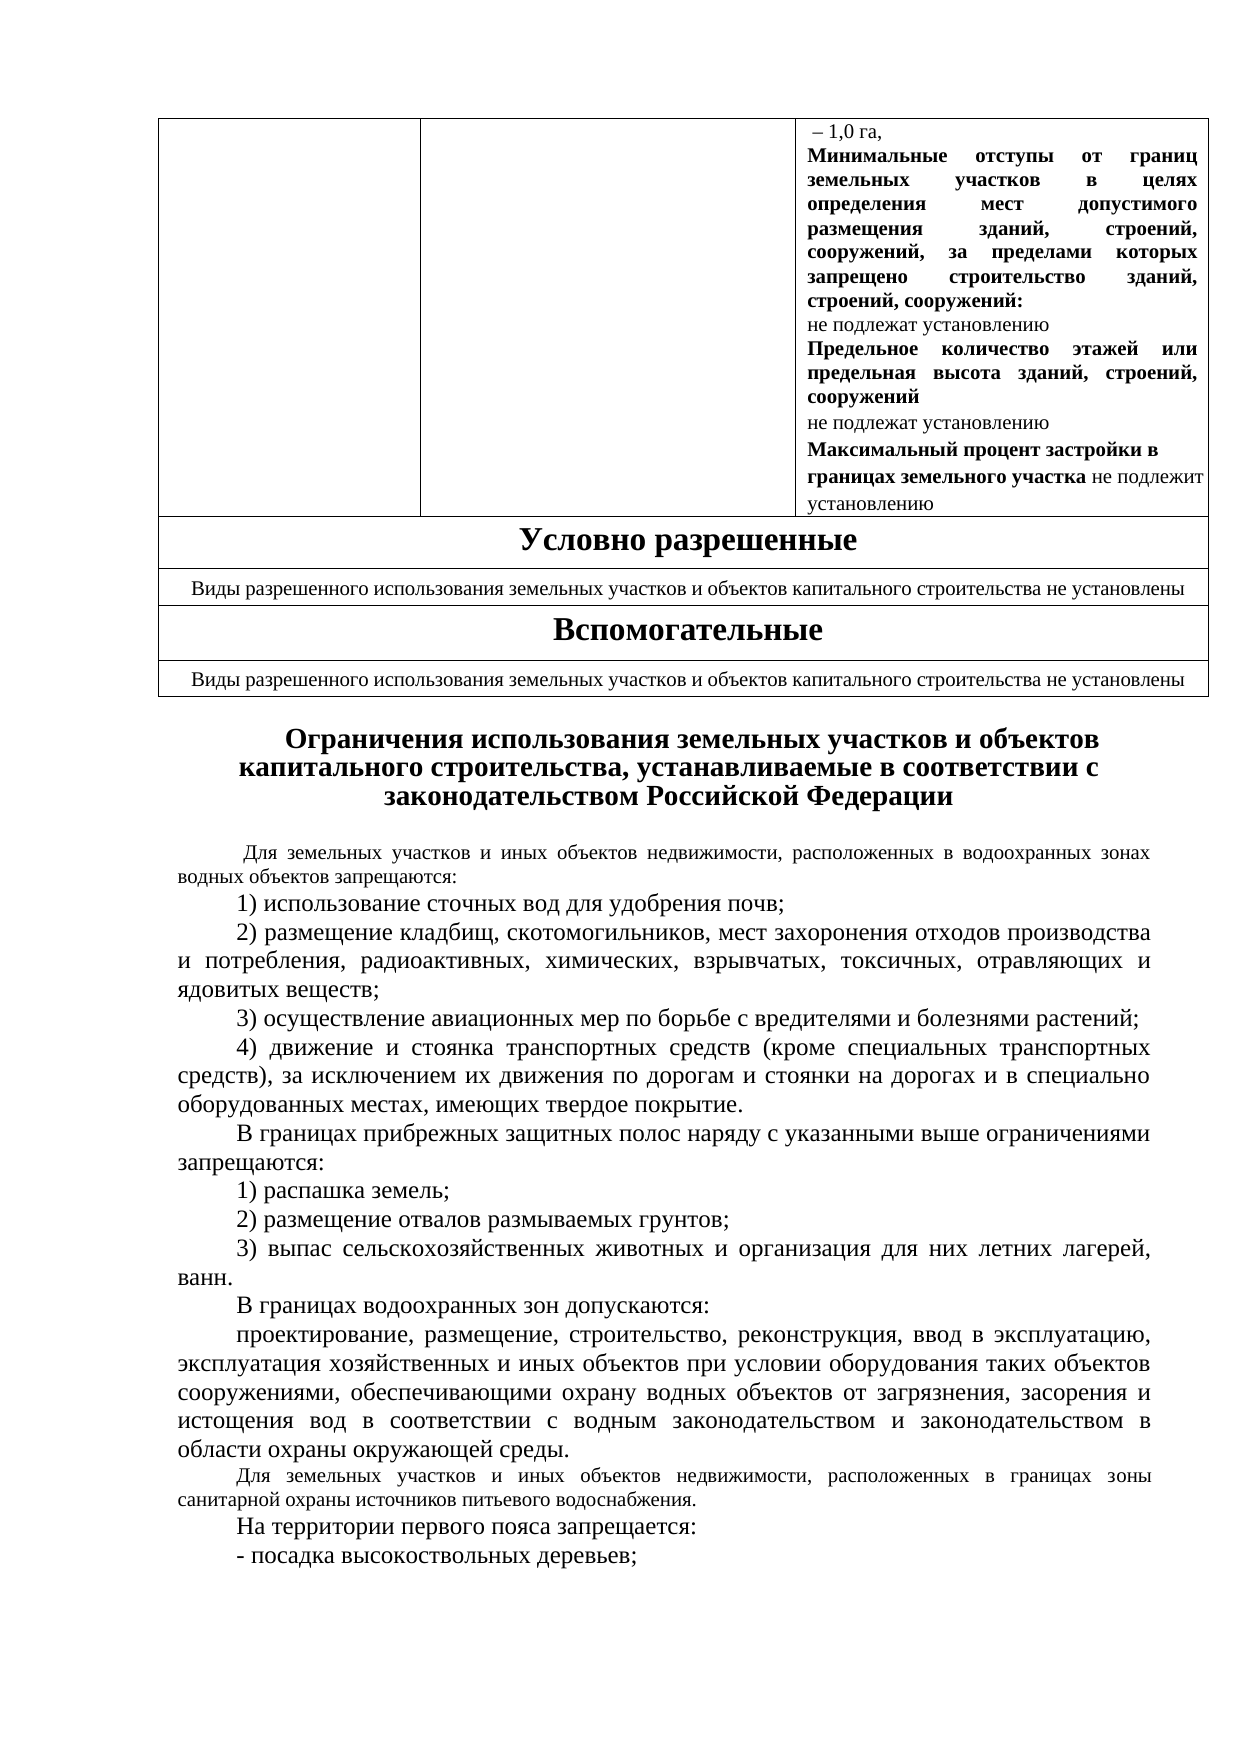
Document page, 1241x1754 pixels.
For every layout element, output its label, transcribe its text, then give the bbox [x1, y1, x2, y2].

text 3) выпас сельскохозяйственных животных и организация для них летних лагерей, ванн. [177, 1233, 1152, 1290]
text 2) размещение кладбищ, скотомогильников, мест захоронения отходов производства и потребления, радиоактивных, химических, взрывчатых, токсичных, отравляющих и ядовитых веществ; [177, 917, 1152, 1003]
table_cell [421, 119, 795, 516]
table_cell Виды разрешенного использования земельных участков и объектов капитального строительства не установлены [159, 661, 1208, 696]
text 2) размещение отвалов размываемых грунтов; [177, 1204, 1152, 1233]
text В границах прибрежных защитных полос наряду с указанными выше ограничениями запрещаются: [177, 1118, 1152, 1175]
text 1) использование сточных вод для удобрения почв; [177, 888, 1152, 917]
text Ограничения использования земельных участков и объектов капитального строительства, устанавливаемые в соответствии с законодательством Российской Федерации [177, 726, 1160, 811]
text 4) движение и стоянка транспортных средств (кроме специальных транспортных средств), за исключением их движения по дорогам и стоянки на дорогах и в специально оборудованных местах, имеющих твердое покрытие. [177, 1032, 1152, 1118]
text - посадка высокоствольных деревьев; [177, 1540, 1152, 1568]
text В границах водоохранных зон допускаются: [177, 1290, 1152, 1319]
text 3) осуществление авиационных мер по борьбе с вредителями и болезнями растений; [177, 1003, 1152, 1032]
text проектирование, размещение, строительство, реконструкция, ввод в эксплуатацию, эксплуатация хозяйственных и иных объектов при условии оборудования таких объектов сооружениями, обеспечивающими охрану водных объектов от загрязнения, засорения и истощения вод в соответствии с водным законодательством и законодательством в области охраны окружающей среды. [177, 1319, 1152, 1463]
text На территории первого пояса запрещается: [177, 1511, 1152, 1540]
table_cell Виды разрешенного использования земельных участков и объектов капитального строительства не установлены [159, 569, 1208, 604]
text 1) распашка земель; [177, 1175, 1152, 1204]
text Для земельных участков и иных объектов недвижимости, расположенных в границах зоны санитарной охраны источников питьевого водоснабжения. [177, 1463, 1152, 1511]
text Для земельных участков и иных объектов недвижимости, расположенных в водоохранных зонах водных объектов запрещаются: [177, 840, 1152, 888]
table_cell Вспомогательные [159, 606, 1208, 659]
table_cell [159, 119, 420, 516]
table_cell Условно разрешенные [159, 517, 1208, 568]
